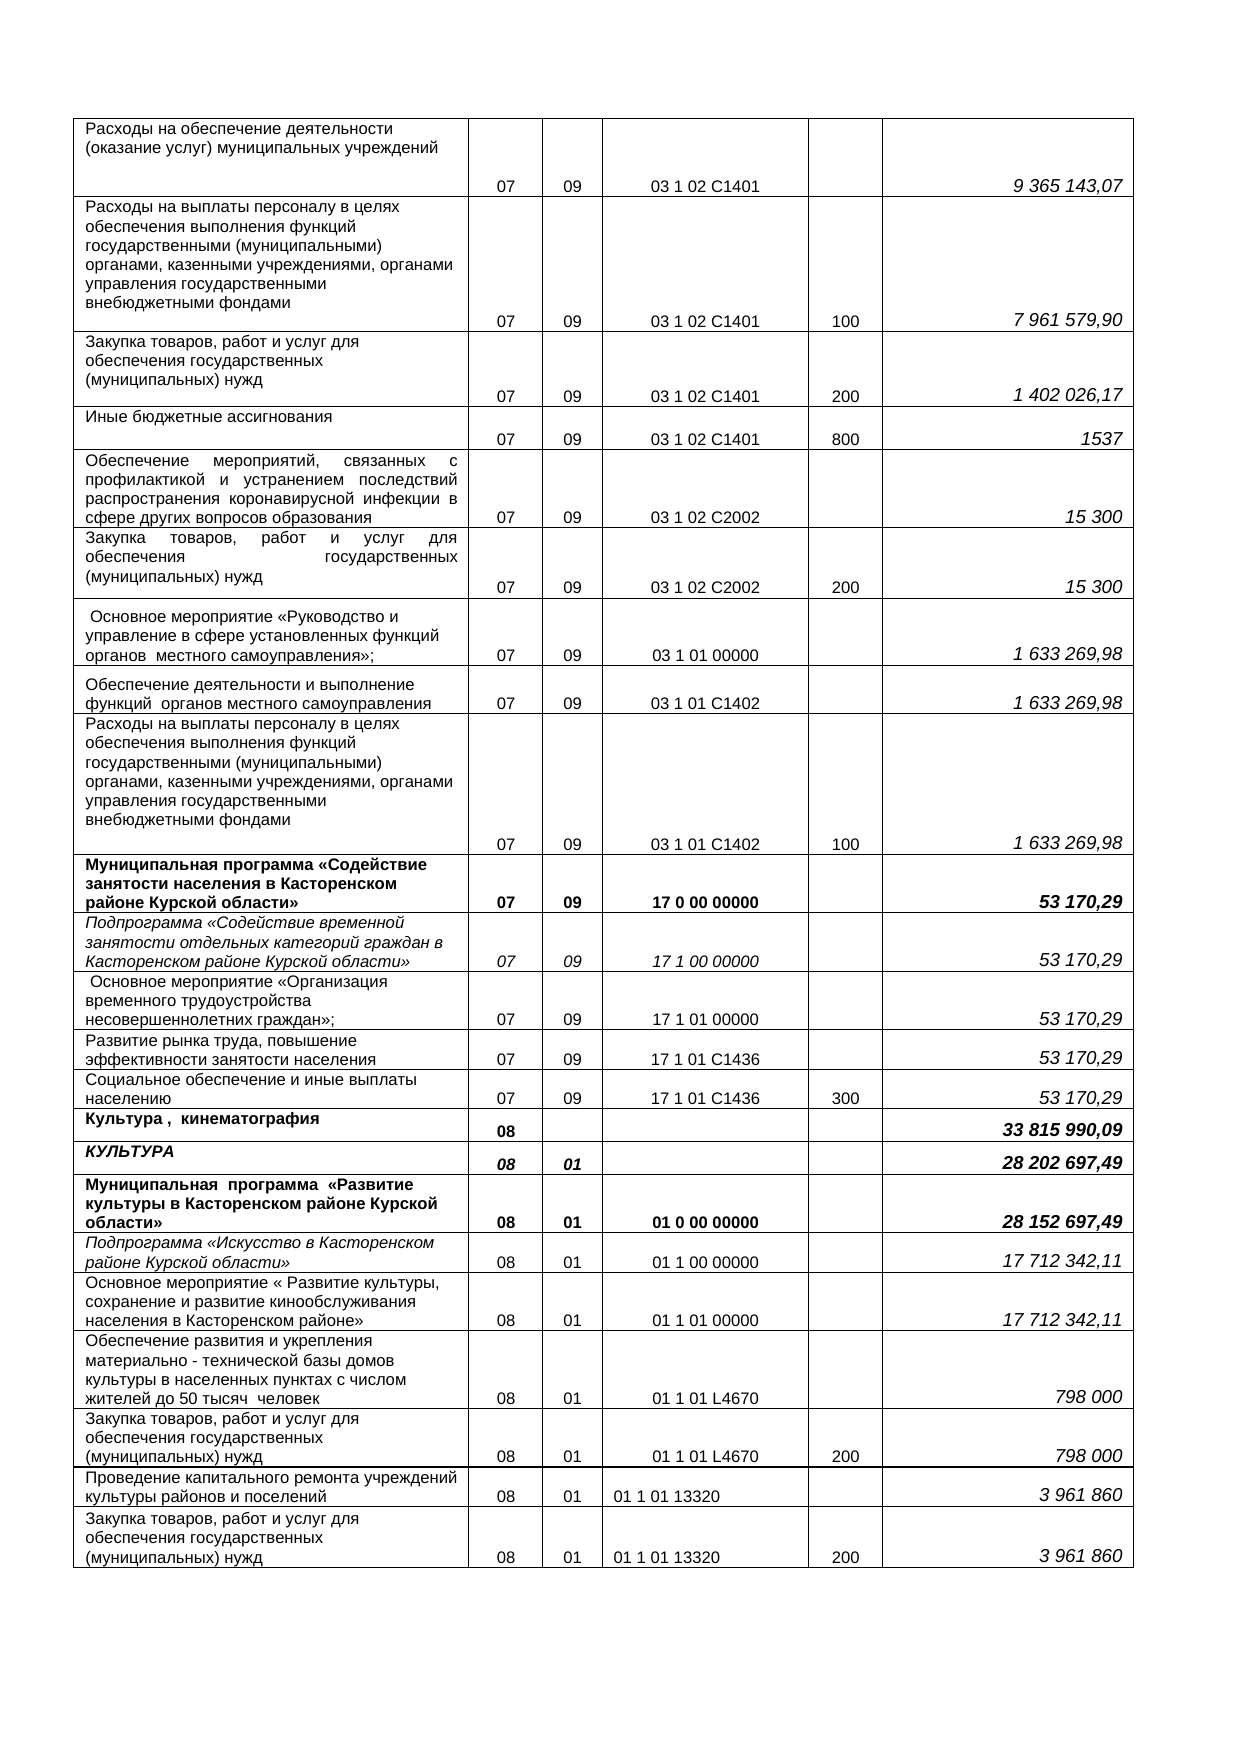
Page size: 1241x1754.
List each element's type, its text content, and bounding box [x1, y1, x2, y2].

table_cell 01 [543, 1142, 602, 1174]
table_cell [74, 197, 468, 331]
table_cell 53 170,29 [883, 855, 1133, 912]
table_cell 01 1 01 13320 [603, 1468, 808, 1506]
table_cell 09 [543, 528, 602, 597]
table_cell 3 961 860 [883, 1468, 1133, 1506]
table_cell 17 0 00 00000 [603, 855, 808, 912]
table_cell 17 1 00 00000 [603, 913, 808, 971]
table_cell Подпрограмма «Содействие временной занятости отдельных категорий граждан в Касторенском районе Курской области» [74, 913, 468, 971]
table_cell [809, 1468, 882, 1506]
table_cell 09 [543, 1070, 602, 1108]
table_cell 07 [469, 1070, 542, 1108]
table_cell 03 1 02 С2002 [603, 528, 808, 597]
table_cell 200 [809, 1409, 882, 1466]
table_cell 01 [543, 1233, 602, 1272]
table_cell 3 961 860 [883, 1507, 1133, 1567]
table_cell [809, 1109, 882, 1141]
table_cell 01 1 01 L4670 [603, 1331, 808, 1408]
table_cell 01 1 00 00000 [603, 1233, 808, 1272]
table_cell Культура , кинематография [74, 1109, 468, 1141]
table_cell 9 365 143,07 [883, 119, 1133, 196]
table_cell 09 [543, 666, 602, 713]
table_cell 01 [543, 1175, 602, 1232]
table_cell [809, 1331, 882, 1408]
table_cell 800 [809, 407, 882, 449]
table_cell 07 [469, 599, 542, 664]
table_cell Обеспечение мероприятий, связанных с профилактикой и устранением последствий распространения коронавирусной инфекции в сфере других вопросов образования [74, 450, 468, 527]
table_cell 09 [543, 913, 602, 971]
table_cell 07 [469, 913, 542, 971]
table_cell 07 [469, 119, 542, 196]
table_cell 07 [469, 855, 542, 912]
table_cell [603, 1109, 808, 1141]
table_cell 53 170,29 [883, 913, 1133, 971]
table_cell [809, 599, 882, 664]
table_cell 200 [809, 1507, 882, 1567]
table_cell 100 [809, 714, 882, 854]
table_cell 15 300 [883, 450, 1133, 527]
table_cell Подпрограмма «Искусство в Касторенском районе Курской области» [74, 1233, 468, 1272]
table_cell 53 170,29 [883, 1030, 1133, 1069]
table_cell Обеспечение развития и укрепления материально - технической базы домов культуры в населенных пунктах с числом жителей до 50 тысяч человек [74, 1331, 468, 1408]
table_cell КУЛЬТУРА [74, 1142, 468, 1174]
table_cell 17 712 342,11 [883, 1233, 1133, 1272]
table_cell [543, 1109, 602, 1141]
table_cell 08 [469, 1331, 542, 1408]
table_cell 1537 [883, 407, 1133, 449]
table_cell 1 633 269,98 [883, 599, 1133, 664]
table_cell Развитие рынка труда, повышение эффективности занятости населения [74, 1030, 468, 1069]
table_cell Социальное обеспечение и иные выплаты населению [74, 1070, 468, 1108]
table_cell 09 [543, 407, 602, 449]
table_cell 07 [469, 1030, 542, 1069]
table_cell 07 [469, 332, 542, 406]
table_cell 07 [469, 450, 542, 527]
table_cell 01 1 01 L4670 [603, 1409, 808, 1466]
table_cell 07 [469, 197, 542, 331]
table_cell 08 [469, 1109, 542, 1141]
table_cell 03 1 01 С1402 [603, 714, 808, 854]
table_cell 01 [543, 1468, 602, 1506]
table_cell [809, 855, 882, 912]
table_cell 1 633 269,98 [883, 666, 1133, 713]
table_cell 53 170,29 [883, 1070, 1133, 1108]
table_cell 08 [469, 1142, 542, 1174]
table_cell 07 [469, 714, 542, 854]
table_cell 07 [469, 666, 542, 713]
table_cell 09 [543, 197, 602, 331]
table_cell 200 [809, 332, 882, 406]
table_cell 200 [809, 528, 882, 597]
table_cell 08 [469, 1468, 542, 1506]
table_cell 08 [469, 1507, 542, 1567]
table_cell 03 1 01 С1402 [603, 666, 808, 713]
table_cell 09 [543, 855, 602, 912]
table_cell [809, 1142, 882, 1174]
table_cell [603, 1142, 808, 1174]
table_cell 17 1 01 С1436 [603, 1030, 808, 1069]
table_cell Расходы на обеспечение деятельности (оказание услуг) муниципальных учреждений [74, 119, 468, 196]
table_cell 09 [543, 972, 602, 1029]
table_cell 01 [543, 1331, 602, 1408]
table_cell 09 [543, 599, 602, 664]
table_cell Закупка товаров, работ и услуг для обеспечения государственных (муниципальных) нужд [74, 1409, 468, 1466]
table_cell 01 0 00 00000 [603, 1175, 808, 1232]
table_cell 28 152 697,49 [883, 1175, 1133, 1232]
table_cell 03 1 02 С1401 [603, 332, 808, 406]
table_cell 300 [809, 1070, 882, 1108]
table_cell 03 1 02 С1401 [603, 197, 808, 331]
table_cell Обеспечение деятельности и выполнение функций органов местного самоуправления [74, 666, 468, 713]
table_cell [809, 450, 882, 527]
table_cell 798 000 [883, 1409, 1133, 1466]
table_cell 08 [469, 1409, 542, 1466]
table_cell 01 1 01 13320 [603, 1507, 808, 1567]
table_cell 03 1 02 С2002 [603, 450, 808, 527]
table_cell Муниципальная программа «Содействие занятости населения в Касторенском районе Курской области» [74, 855, 468, 912]
table_cell 01 [543, 1507, 602, 1567]
table_cell 09 [543, 714, 602, 854]
table_cell 01 1 01 00000 [603, 1273, 808, 1330]
table_cell 09 [543, 119, 602, 196]
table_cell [74, 1507, 468, 1567]
table_cell 1 633 269,98 [883, 714, 1133, 854]
table_cell 53 170,29 [883, 972, 1133, 1029]
table_cell 17 1 01 С1436 [603, 1070, 808, 1108]
table_cell Закупка товаров, работ и услуг для обеспечения государственных (муниципальных) нужд [74, 332, 468, 406]
table_cell 17 1 01 00000 [603, 972, 808, 1029]
table_cell Основное мероприятие «Организация временного трудоустройства несовершеннолетних граждан»; [74, 972, 468, 1029]
table_cell [809, 666, 882, 713]
table_cell 01 [543, 1409, 602, 1466]
table_cell 33 815 990,09 [883, 1109, 1133, 1141]
table_cell 17 712 342,11 [883, 1273, 1133, 1330]
table_cell [809, 1233, 882, 1272]
table_cell 09 [543, 450, 602, 527]
table_cell Основное мероприятие «Руководство и управление в сфере установленных функций органов местного самоуправления»; [74, 599, 468, 664]
table_cell [809, 972, 882, 1029]
table_cell 03 1 02 С1401 [603, 407, 808, 449]
table_cell 07 [469, 972, 542, 1029]
table_cell 03 1 01 00000 [603, 599, 808, 664]
table_cell 28 202 697,49 [883, 1142, 1133, 1174]
table_cell 07 [469, 407, 542, 449]
table_cell Закупка товаров, работ и услуг для обеспечения государственных (муниципальных) нужд [74, 528, 468, 597]
table_cell [809, 1175, 882, 1232]
table_cell 03 1 02 С1401 [603, 119, 808, 196]
table_cell 1 402 026,17 [883, 332, 1133, 406]
table_cell Муниципальная программа «Развитие культуры в Касторенском районе Курской области» [74, 1175, 468, 1232]
table_cell 100 [809, 197, 882, 331]
table_cell 09 [543, 332, 602, 406]
table_cell Иные бюджетные ассигнования [74, 407, 468, 449]
table_cell [809, 1273, 882, 1330]
table_cell 08 [469, 1273, 542, 1330]
table_cell 08 [469, 1233, 542, 1272]
table_cell 07 [469, 528, 542, 597]
table_cell Проведение капитального ремонта учреждений культуры районов и поселений [74, 1468, 468, 1506]
table_cell 09 [543, 1030, 602, 1069]
table_cell [809, 1030, 882, 1069]
table_cell 798 000 [883, 1331, 1133, 1408]
table_cell 01 [543, 1273, 602, 1330]
table_cell [809, 913, 882, 971]
table_cell Основное мероприятие « Развитие культуры, сохранение и развитие кинообслуживания населения в Касторенском районе» [74, 1273, 468, 1330]
table_cell [809, 119, 882, 196]
table_cell 7 961 579,90 [883, 197, 1133, 331]
table_cell 15 300 [883, 528, 1133, 597]
table_cell 08 [469, 1175, 542, 1232]
